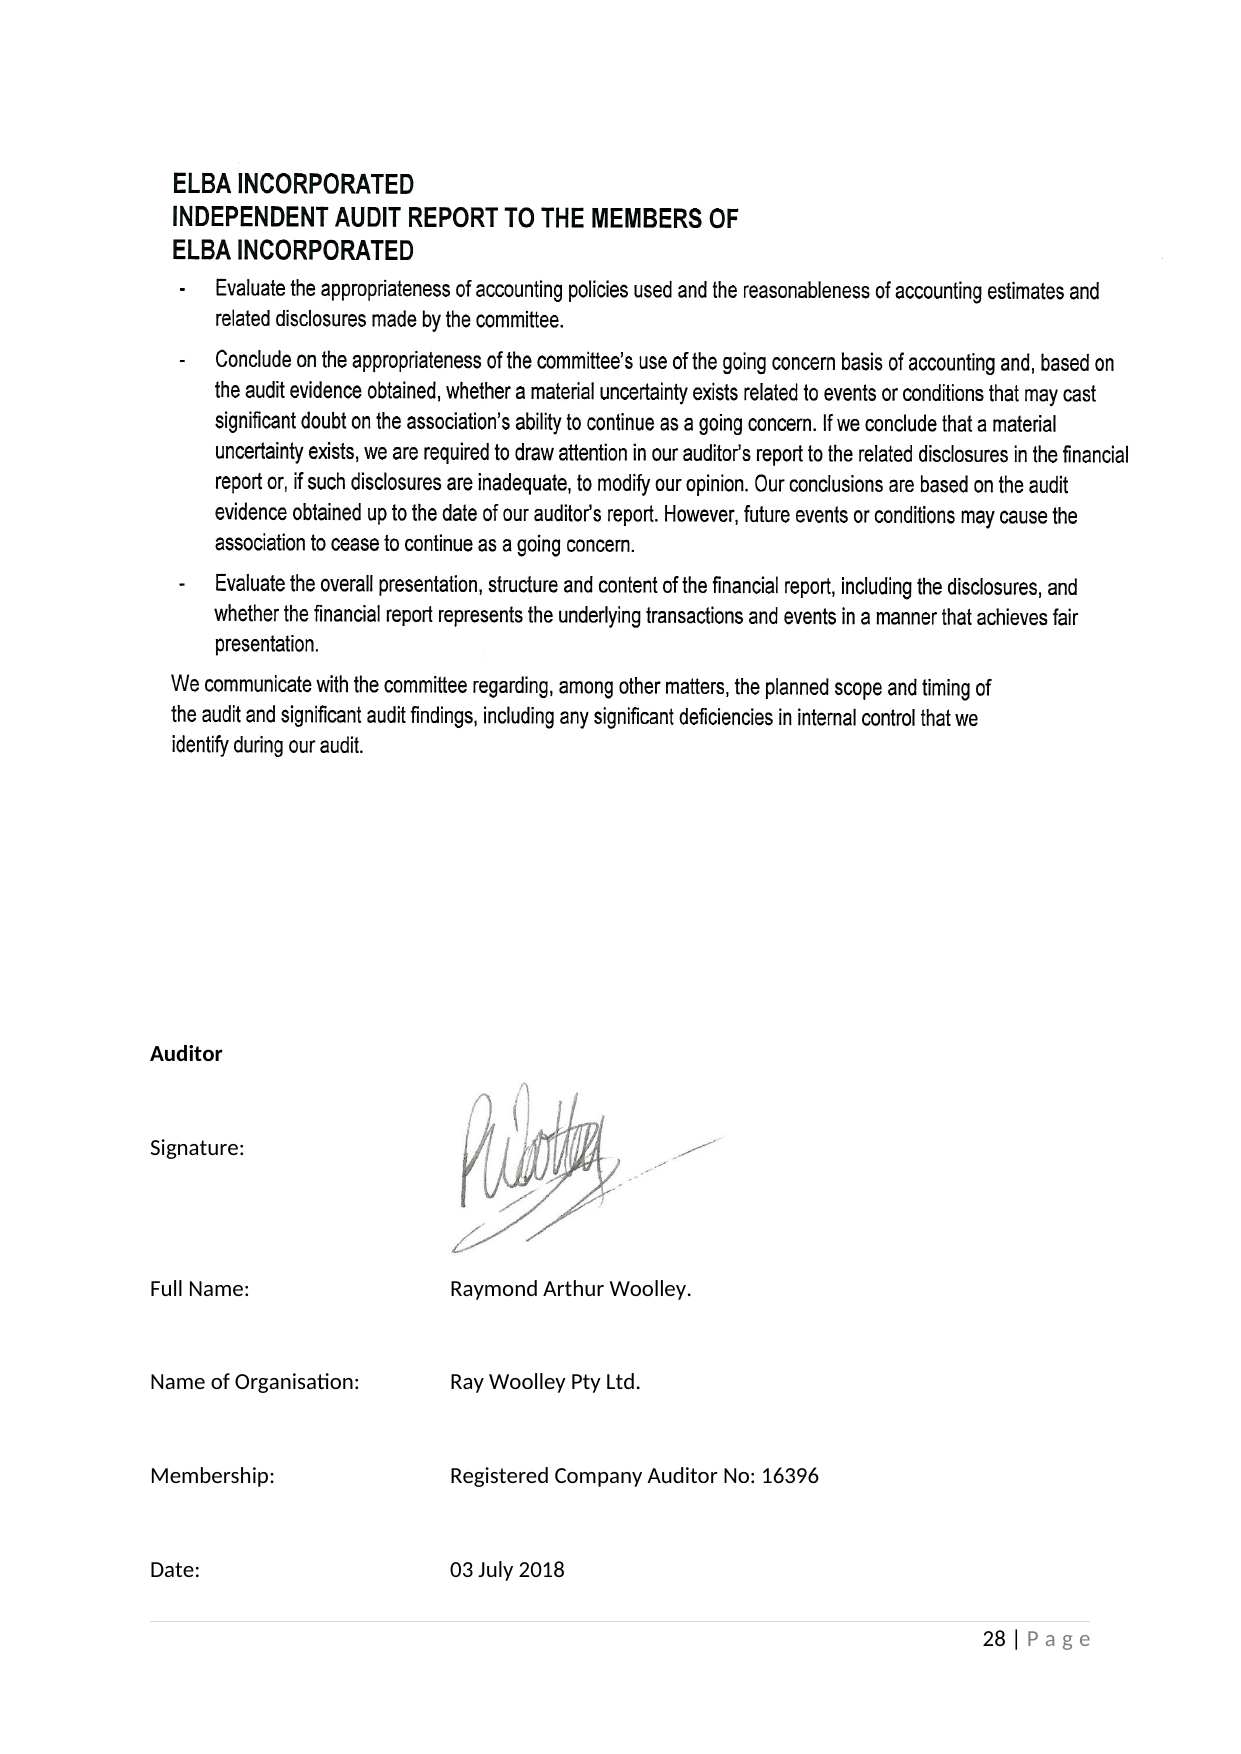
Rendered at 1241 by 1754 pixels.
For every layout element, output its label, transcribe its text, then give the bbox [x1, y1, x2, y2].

picture [439, 1067, 735, 1133]
text Auditor [150, 1039, 1090, 1067]
text Membership: Registered Company Auditor No: 16396 [150, 1461, 1090, 1489]
text Signature: [150, 1133, 1090, 1161]
text Full Name: Raymond Arthur Woolley. [150, 1274, 1090, 1302]
picture [439, 1161, 735, 1263]
text Date: 03 July 2018 [150, 1555, 1090, 1583]
text Name of Organisation: Ray Woolley Pty Ltd. [150, 1367, 1090, 1395]
